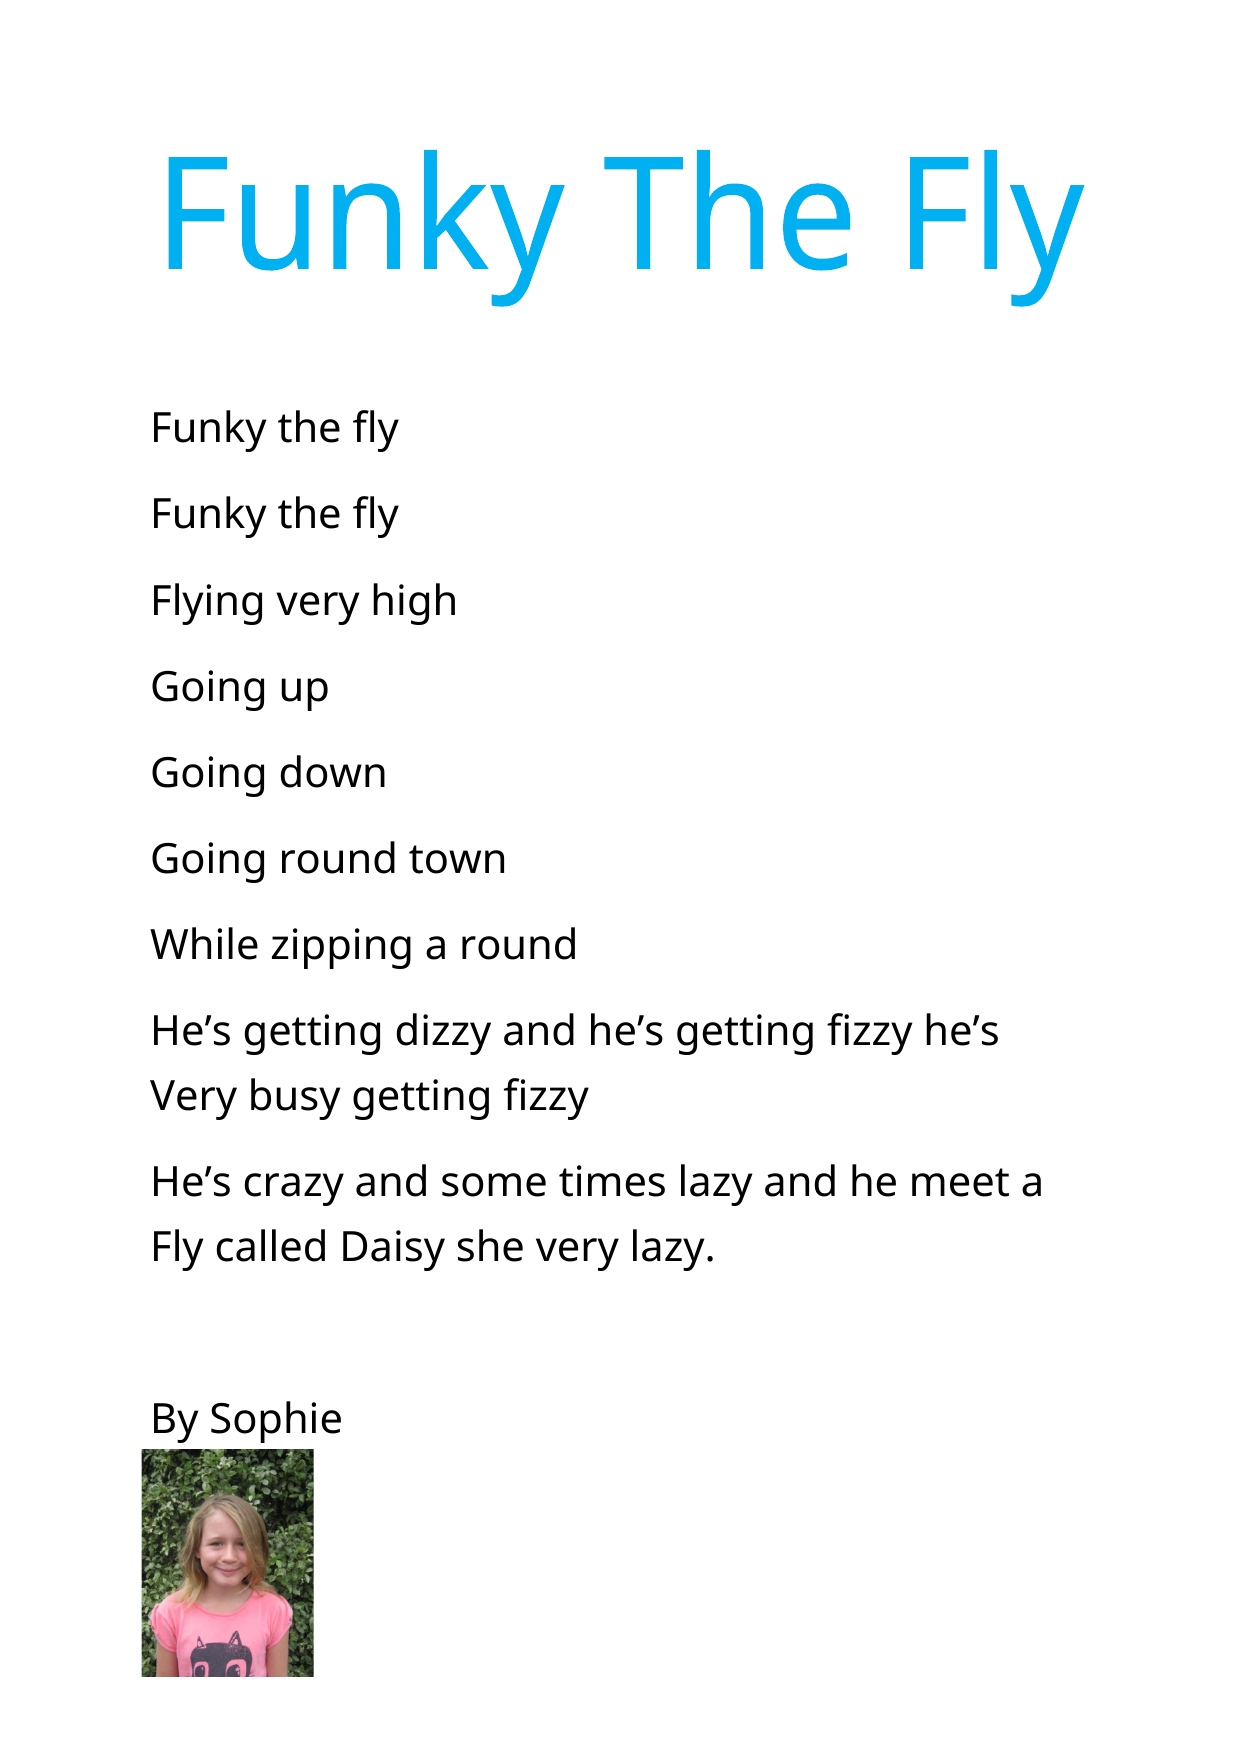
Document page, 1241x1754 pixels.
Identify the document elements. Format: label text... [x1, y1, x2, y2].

text He’s crazy and some times lazy and he meet a Fly called Daisy she very lazy. [150, 1152, 1090, 1274]
text By Sophie [150, 1389, 1090, 1446]
text Going round town [150, 828, 1090, 885]
text He’s getting dizzy and he’s getting fizzy he’s Very busy getting fizzy [150, 1001, 1090, 1123]
text Going down [150, 742, 1090, 799]
text Flying very high [150, 570, 1090, 627]
text Funky the fly [150, 484, 1090, 541]
text Funky the fly [150, 398, 1090, 455]
text While zipping a round [150, 914, 1090, 971]
text Going up [150, 656, 1090, 713]
picture [141, 1449, 314, 1674]
